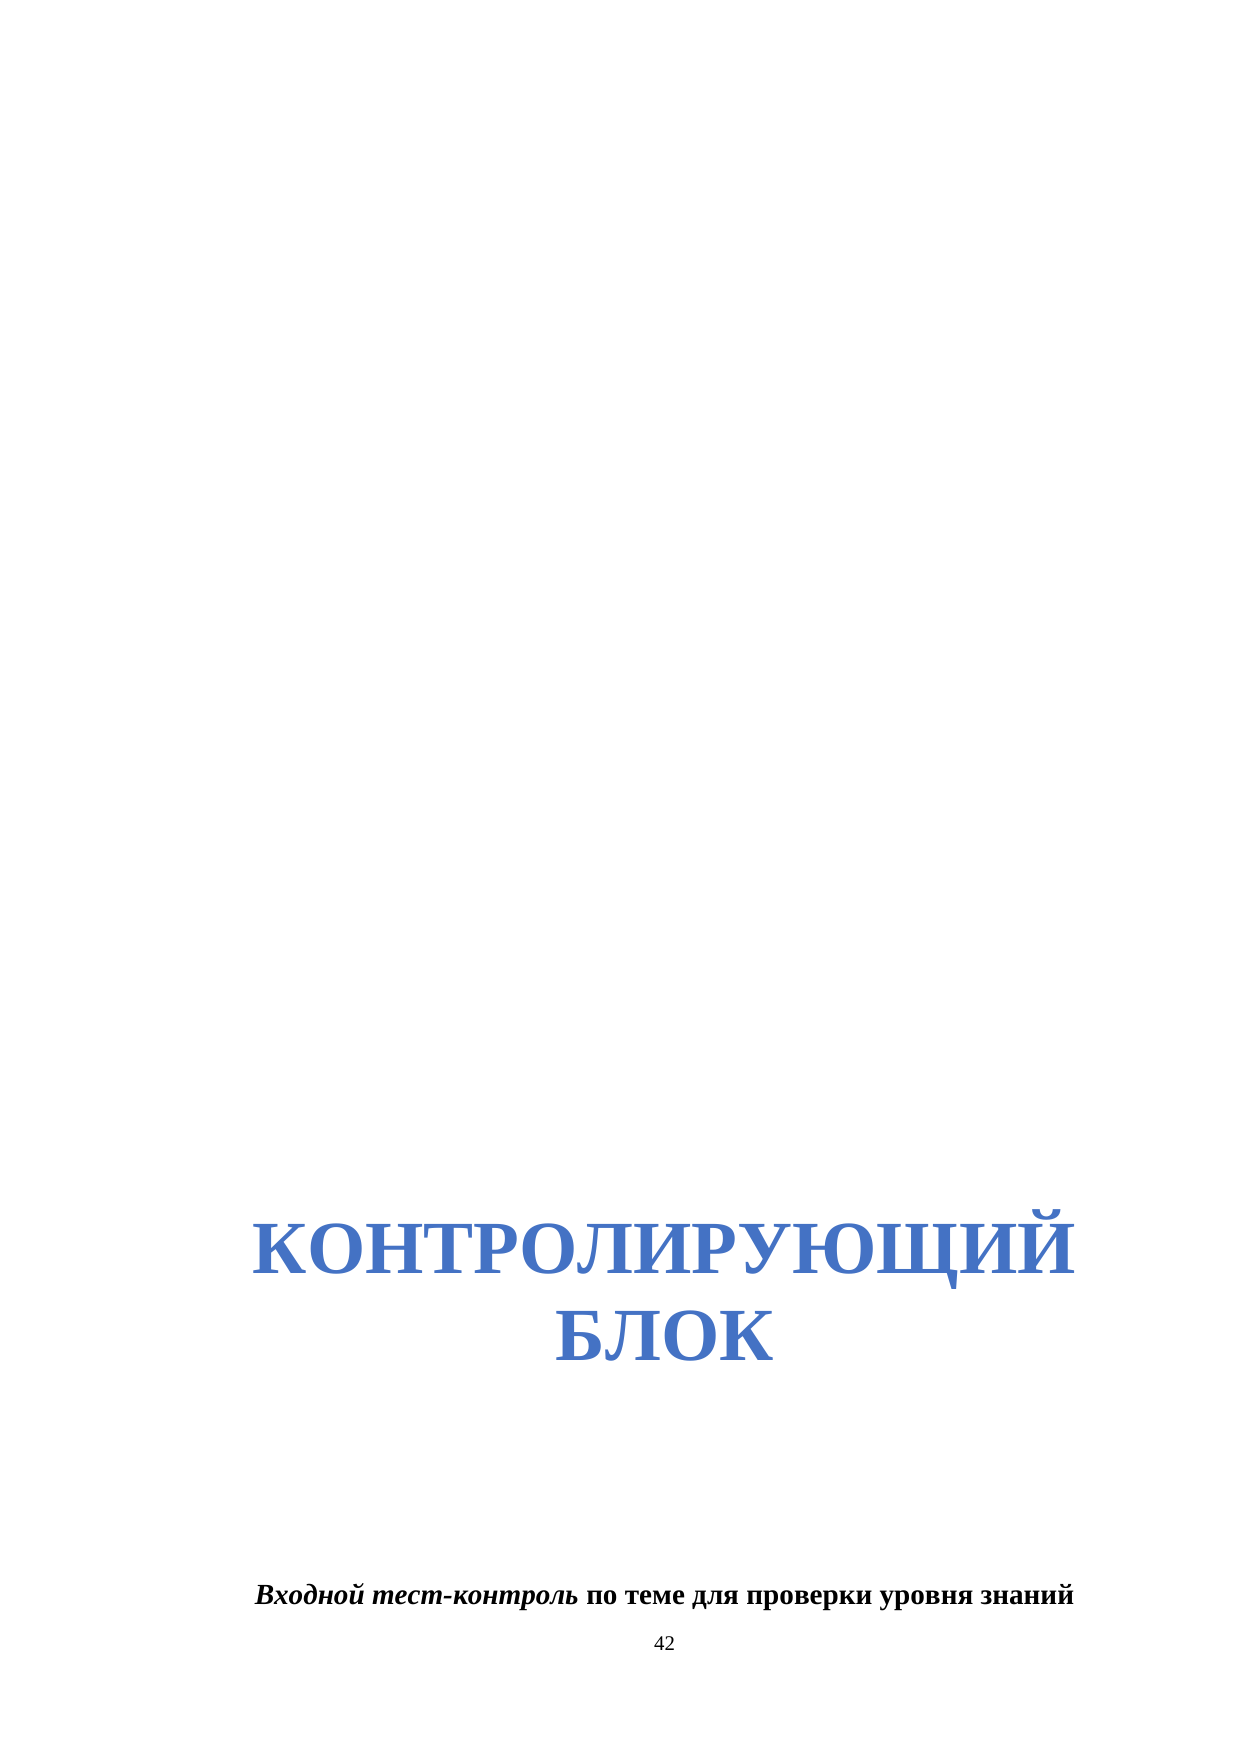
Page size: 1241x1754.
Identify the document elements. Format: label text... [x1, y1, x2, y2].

text Входной тест-контроль по теме для проверки уровня знаний [177, 1577, 1152, 1611]
text КОНТРОЛИРУЮЩИЙ [177, 1204, 1152, 1290]
text БЛОК [177, 1290, 1152, 1376]
